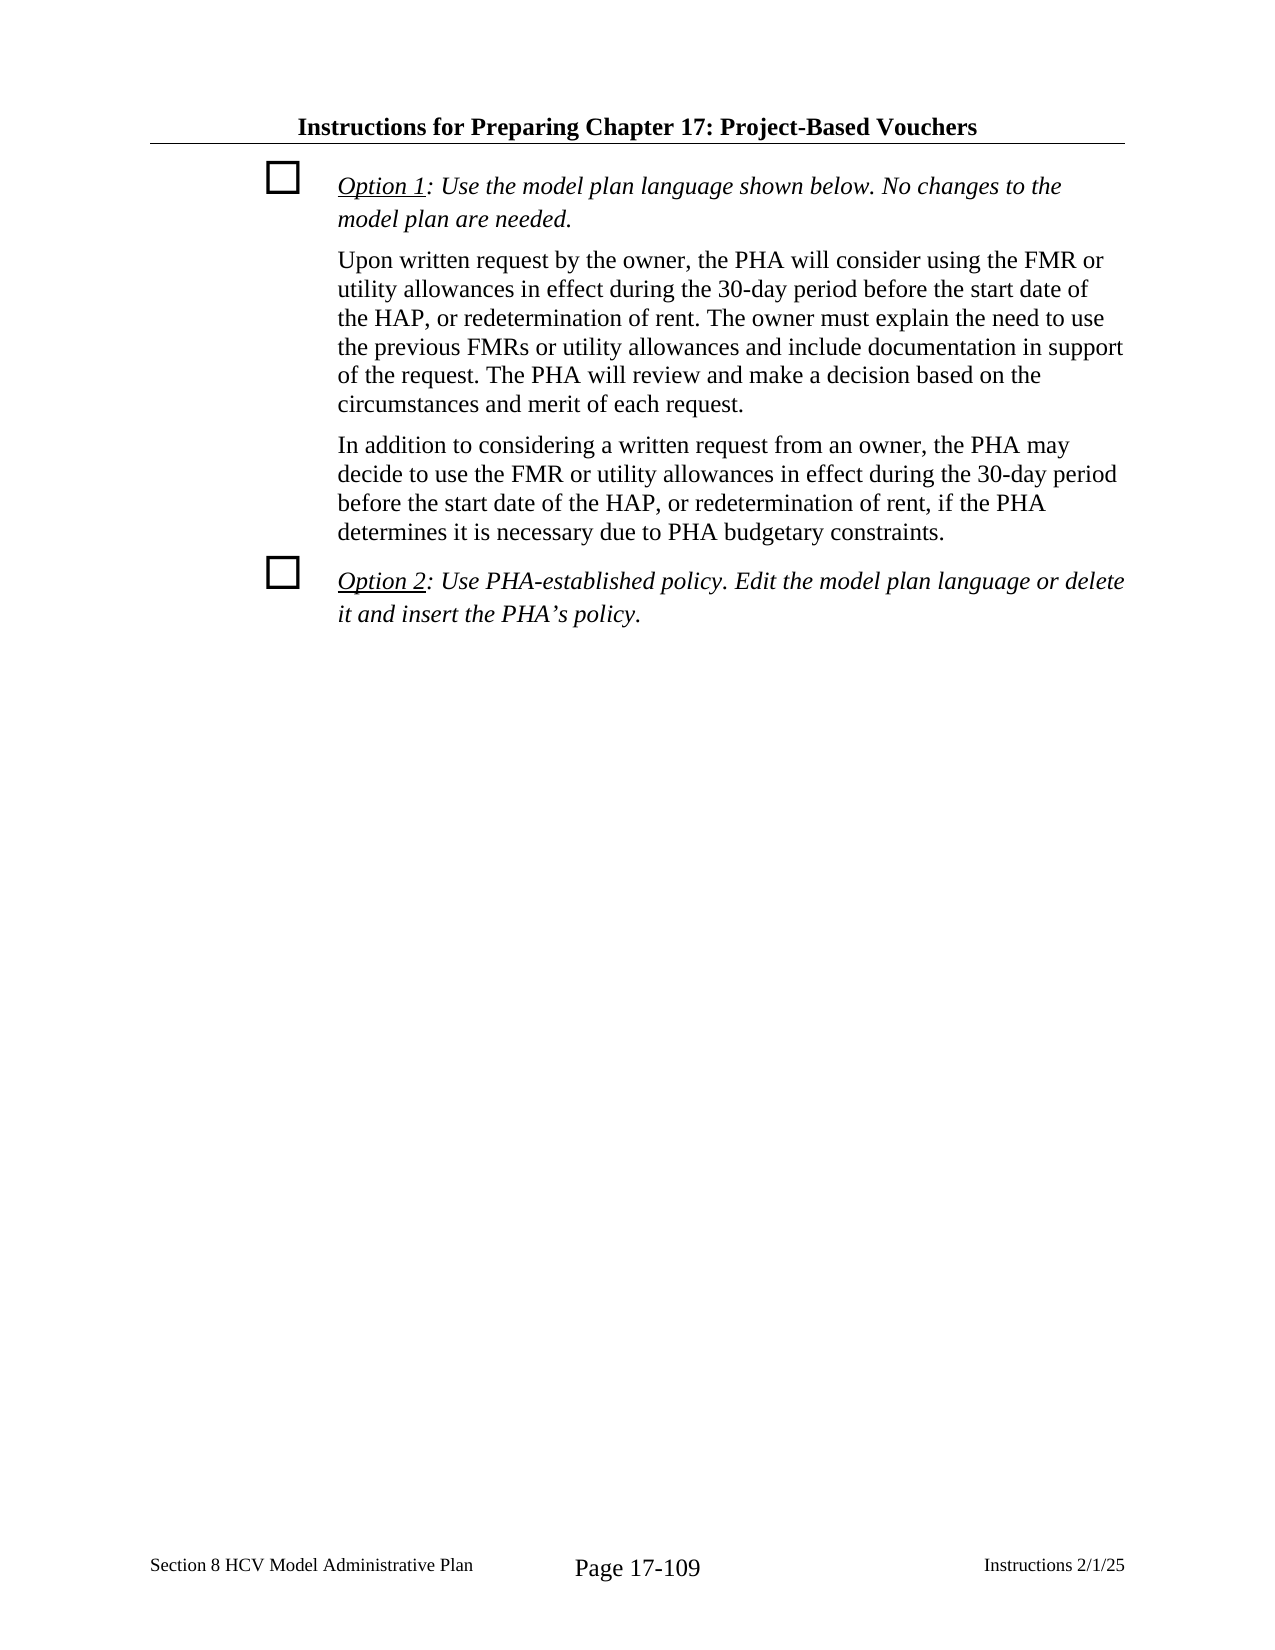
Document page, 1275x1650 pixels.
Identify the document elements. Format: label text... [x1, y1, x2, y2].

text Option 1: Use the model plan language shown below. No changes to the model plan are needed. [262, 162, 1125, 233]
text Option 2: Use PHA-established policy. Edit the model plan language or delete it and insert the PHA’s policy. [262, 558, 1125, 628]
text In addition to considering a written request from an owner, the PHA may decide to use the FMR or utility allowances in effect during the 30-day period before the start date of the HAP, or redetermination of rent, if the PHA determines it is necessary due to PHA budgetary constraints. [337, 430, 1125, 545]
text Upon written request by the owner, the PHA will consider using the FMR or utility allowances in effect during the 30-day period before the start date of the HAP, or redetermination of rent. The owner must explain the need to use the previous FMRs or utility allowances and include documentation in support of the request. The PHA will review and make a decision based on the circumstances and merit of each request. [337, 245, 1125, 418]
